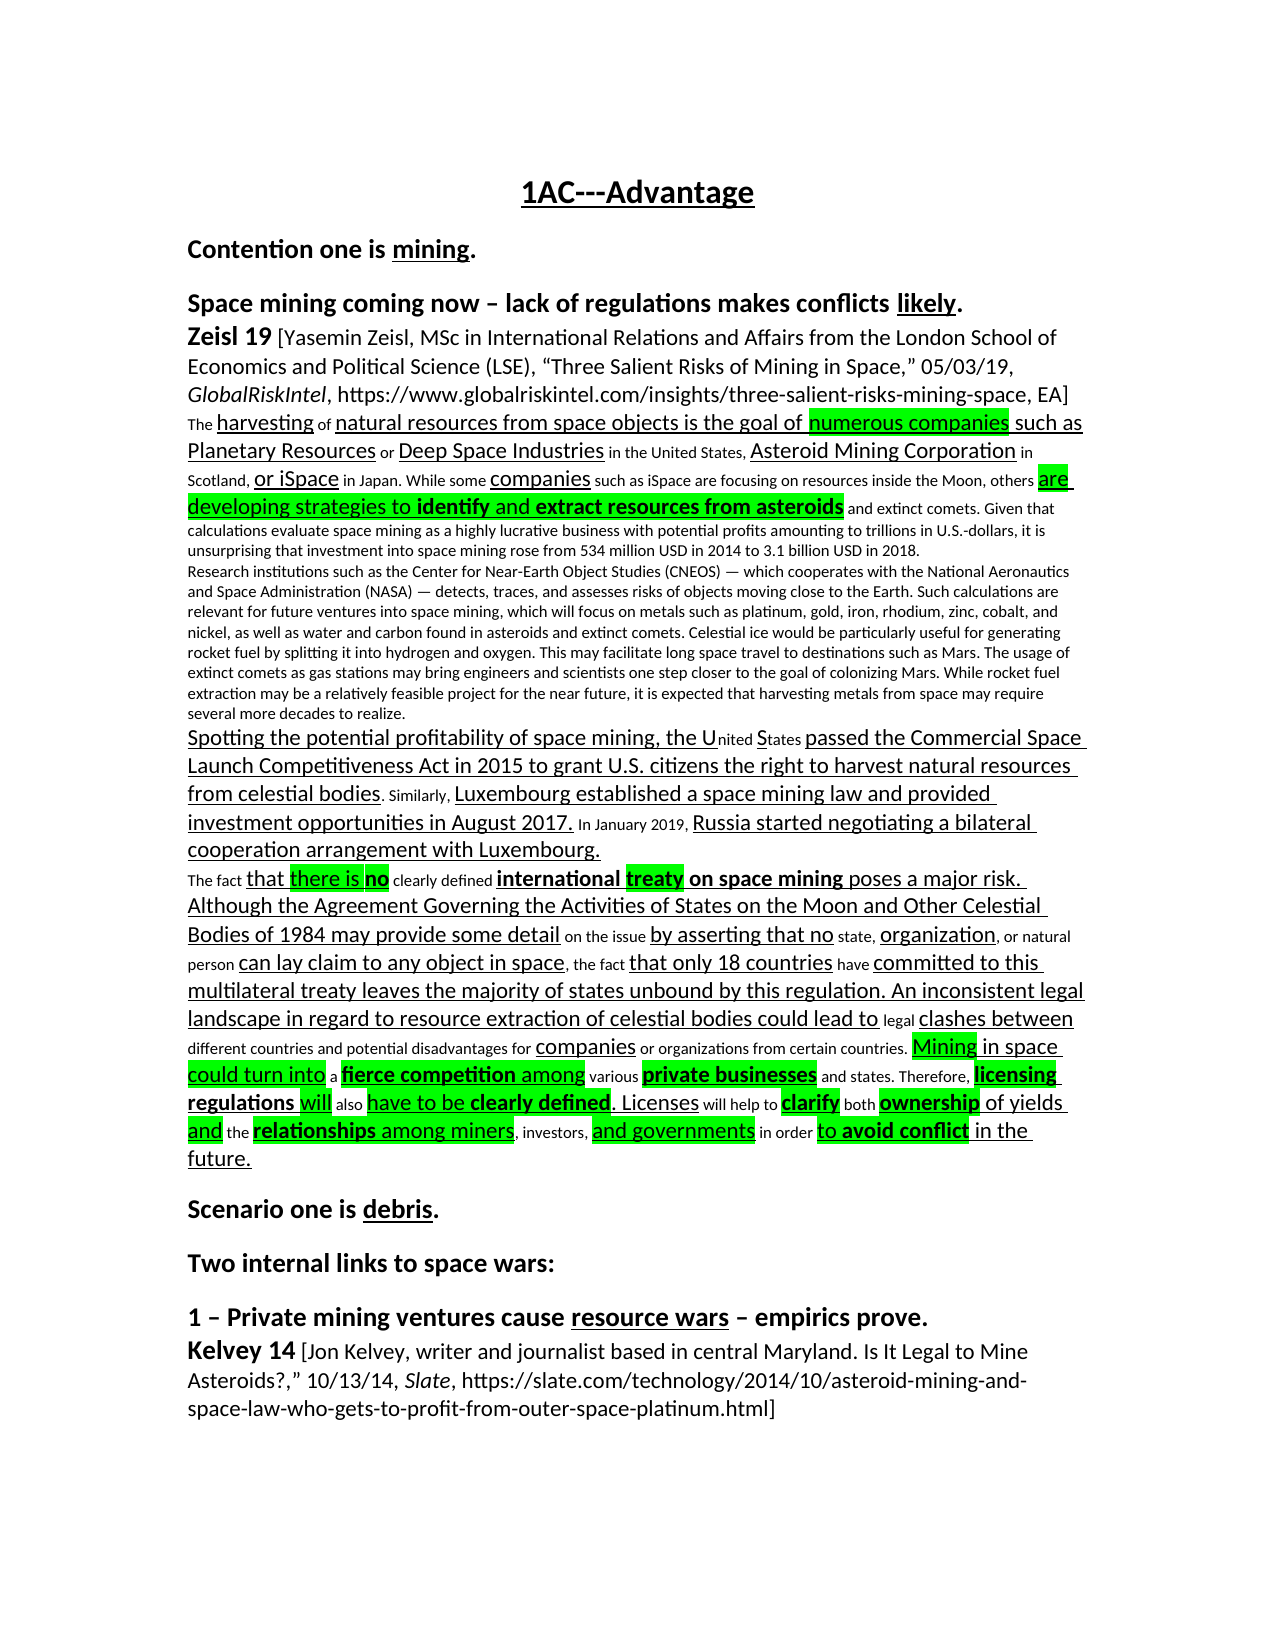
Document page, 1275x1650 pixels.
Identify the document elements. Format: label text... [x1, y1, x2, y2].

subtitle 1 – Private mining ventures cause resource wars – empirics prove. [187, 1300, 1087, 1333]
subtitle Space mining coming now – lack of regulations makes conflicts likely. [187, 286, 1087, 319]
text The fact that there is no clearly defined international treaty on space mining poses a major risk. Although the Agreement Governing the Activities of States on the Moon and Other Celestial Bodies of 1984 may provide some detail on the issue by asserting that no state, organization, or natural person can lay claim to any object in space, the fact that only 18 countries have committed to this multilateral treaty leaves the majority of states unbound by this regulation. An inconsistent legal landscape in regard to resource extraction of celestial bodies could lead to legal clashes between different countries and potential disadvantages for companies or organizations from certain countries. Mining in space could turn into a fierce competition among various private businesses and states. Therefore, licensing regulations will also have to be clearly defined. Licenses will help to clarify both ownership of yields and the relationships among miners, investors, and governments in order to avoid conflict in the future. [187, 864, 1087, 1172]
subtitle Scenario one is debris. [187, 1193, 1087, 1226]
subtitle 1AC---Advantage [187, 171, 1087, 212]
subtitle Contention one is mining. [187, 232, 1087, 265]
text The harvesting of natural resources from space objects is the goal of numerous companies such as Planetary Resources or Deep Space Industries in the United States, Asteroid Mining Corporation in Scotland, or iSpace in Japan. While some companies such as iSpace are focusing on resources inside the Moon, others are developing strategies to identify and extract resources from asteroids and extinct comets. Given that calculations evaluate space mining as a highly lucrative business with potential profits amounting to trillions in U.S.-dollars, it is unsurprising that investment into space mining rose from 534 million USD in 2014 to 3.1 billion USD in 2018. [187, 408, 1087, 561]
subtitle Two internal links to space wars: [187, 1247, 1087, 1279]
text Zeisl 19 [Yasemin Zeisl, MSc in International Relations and Affairs from the London School of Economics and Political Science (LSE), “Three Salient Risks of Mining in Space,” 05/03/19, GlobalRiskIntel, https://www.globalriskintel.com/insights/three-salient-risks-mining-space, EA] [187, 319, 1087, 408]
text Research institutions such as the Center for Near-Earth Object Studies (CNEOS) — which cooperates with the National Aeronautics and Space Administration (NASA) — detects, traces, and assesses risks of objects moving close to the Earth. Such calculations are relevant for future ventures into space mining, which will focus on metals such as platinum, gold, iron, rhodium, zinc, cobalt, and nickel, as well as water and carbon found in asteroids and extinct comets. Celestial ice would be particularly useful for generating rocket fuel by splitting it into hydrogen and oxygen. This may facilitate long space travel to destinations such as Mars. The usage of extinct comets as gas stations may bring engineers and scientists one step closer to the goal of colonizing Mars. While rocket fuel extraction may be a relatively feasible project for the near future, it is expected that harvesting metals from space may require several more decades to realize. [187, 561, 1087, 723]
text Kelvey 14 [Jon Kelvey, writer and journalist based in central Maryland. Is It Legal to Mine Asteroids?,” 10/13/14, Slate, https://slate.com/technology/2014/10/asteroid-mining-and-space-law-who-gets-to-profit-from-outer-space-platinum.html] [187, 1333, 1087, 1422]
text Spotting the potential profitability of space mining, the United States passed the Commercial Space Launch Competitiveness Act in 2015 to grant U.S. citizens the right to harvest natural resources from celestial bodies. Similarly, Luxembourg established a space mining law and provided investment opportunities in August 2017. In January 2019, Russia started negotiating a bilateral cooperation arrangement with Luxembourg. [187, 723, 1087, 864]
